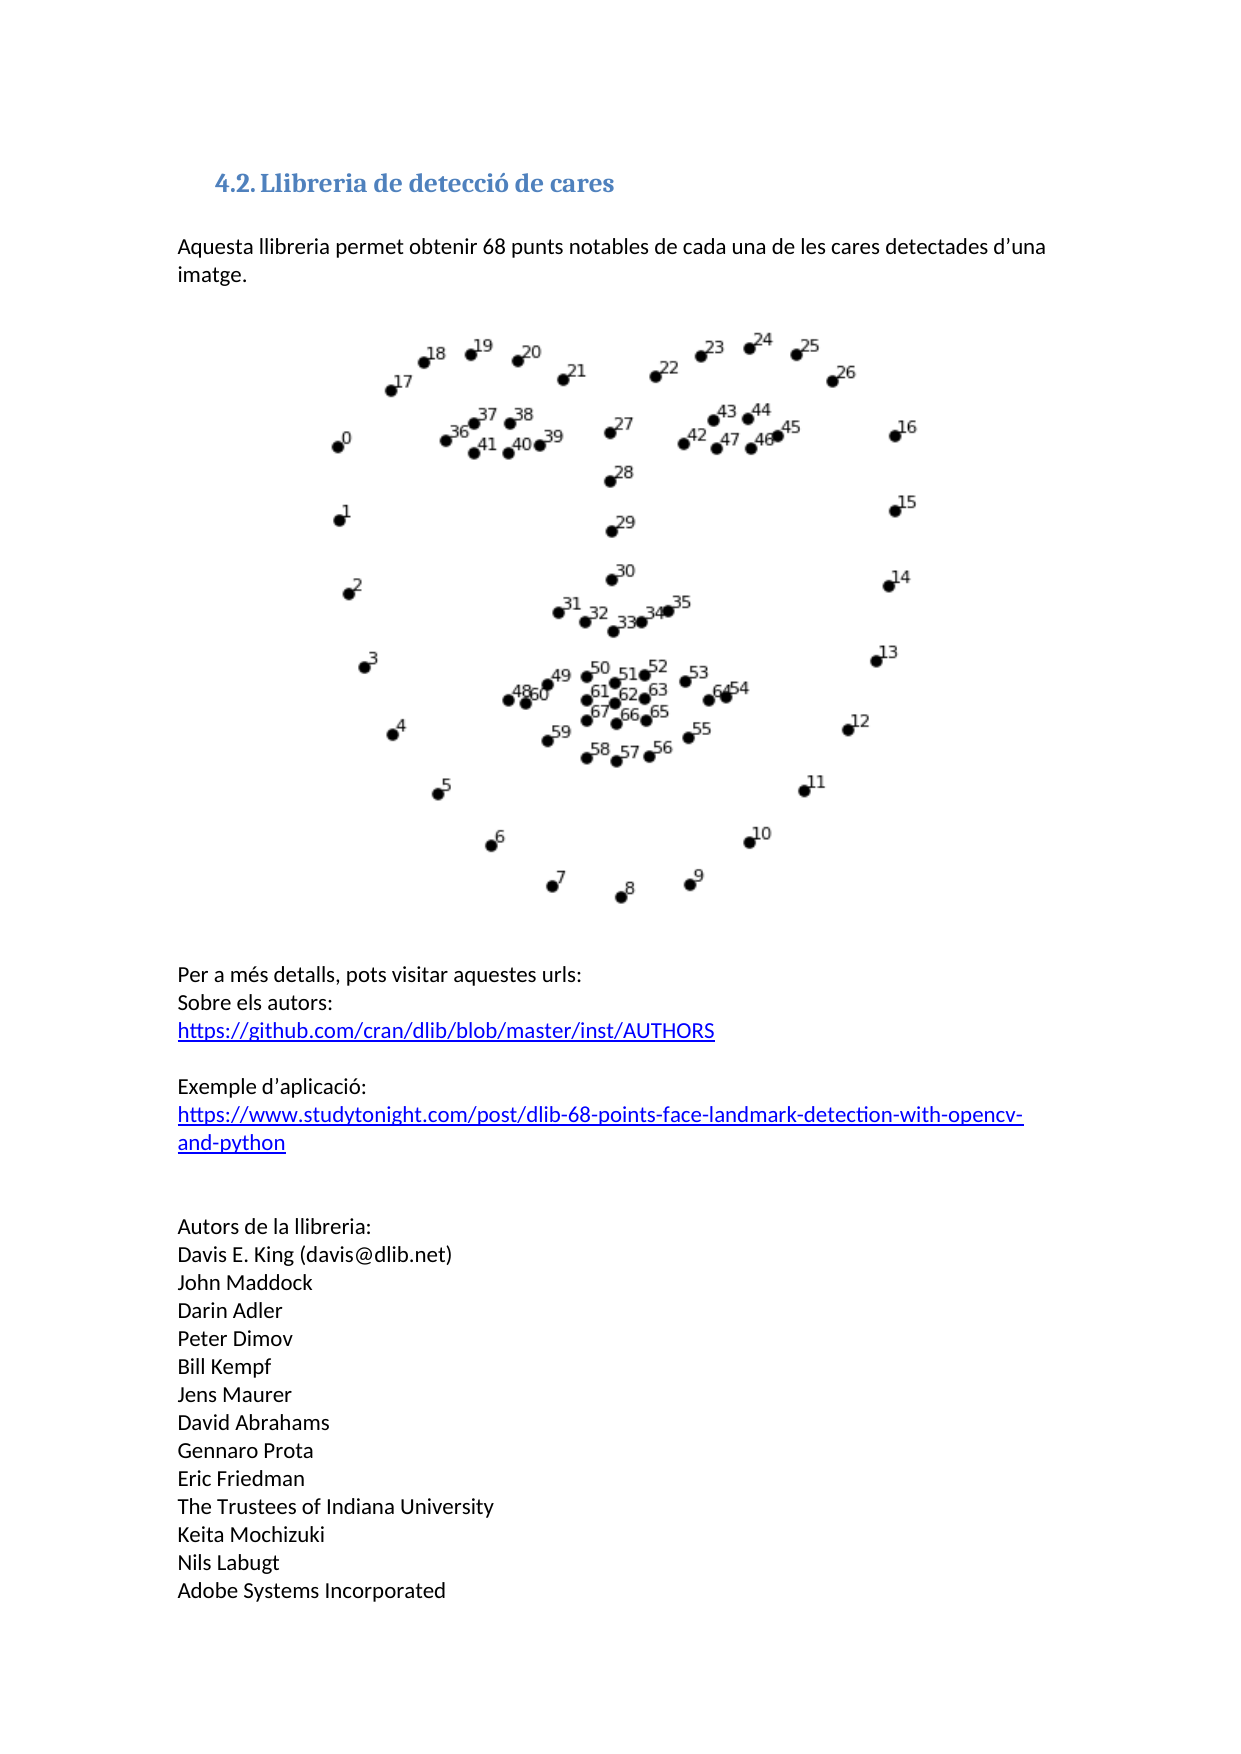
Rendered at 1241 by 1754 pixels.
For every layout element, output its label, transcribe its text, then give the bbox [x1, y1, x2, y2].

text Davis E. King (davis@dlib.net) [177, 1240, 1063, 1268]
text The Trustees of Indiana University [177, 1492, 1063, 1520]
text Sobre els autors: [177, 988, 1063, 1016]
text Jens Maurer [177, 1380, 1063, 1408]
text Adobe Systems Incorporated [177, 1576, 1063, 1604]
text Nils Labugt [177, 1548, 1063, 1576]
text Per a més detalls, pots visitar aquestes urls: [177, 960, 1063, 988]
text David Abrahams [177, 1408, 1063, 1436]
text https://www.studytonight.com/post/dlib-68-points-face-landmark-detection-with-opencv-and-python [177, 1100, 1063, 1156]
picture [296, 316, 944, 932]
text Aquesta llibreria permet obtenir 68 punts notables de cada una de les cares detectades d’una imatge. [177, 232, 1063, 288]
text Gennaro Prota [177, 1436, 1063, 1464]
text https://github.com/cran/dlib/blob/master/inst/AUTHORS [177, 1016, 1063, 1044]
text Bill Kempf [177, 1352, 1063, 1380]
text Darin Adler [177, 1296, 1063, 1324]
text Exemple d’aplicació: [177, 1072, 1063, 1100]
text Eric Friedman [177, 1464, 1063, 1492]
text John Maddock [177, 1268, 1063, 1296]
text Keita Mochizuki [177, 1520, 1063, 1548]
text Autors de la llibreria: [177, 1212, 1063, 1240]
subtitle Llibreria de detecció de cares [215, 168, 1063, 199]
text Peter Dimov [177, 1324, 1063, 1352]
